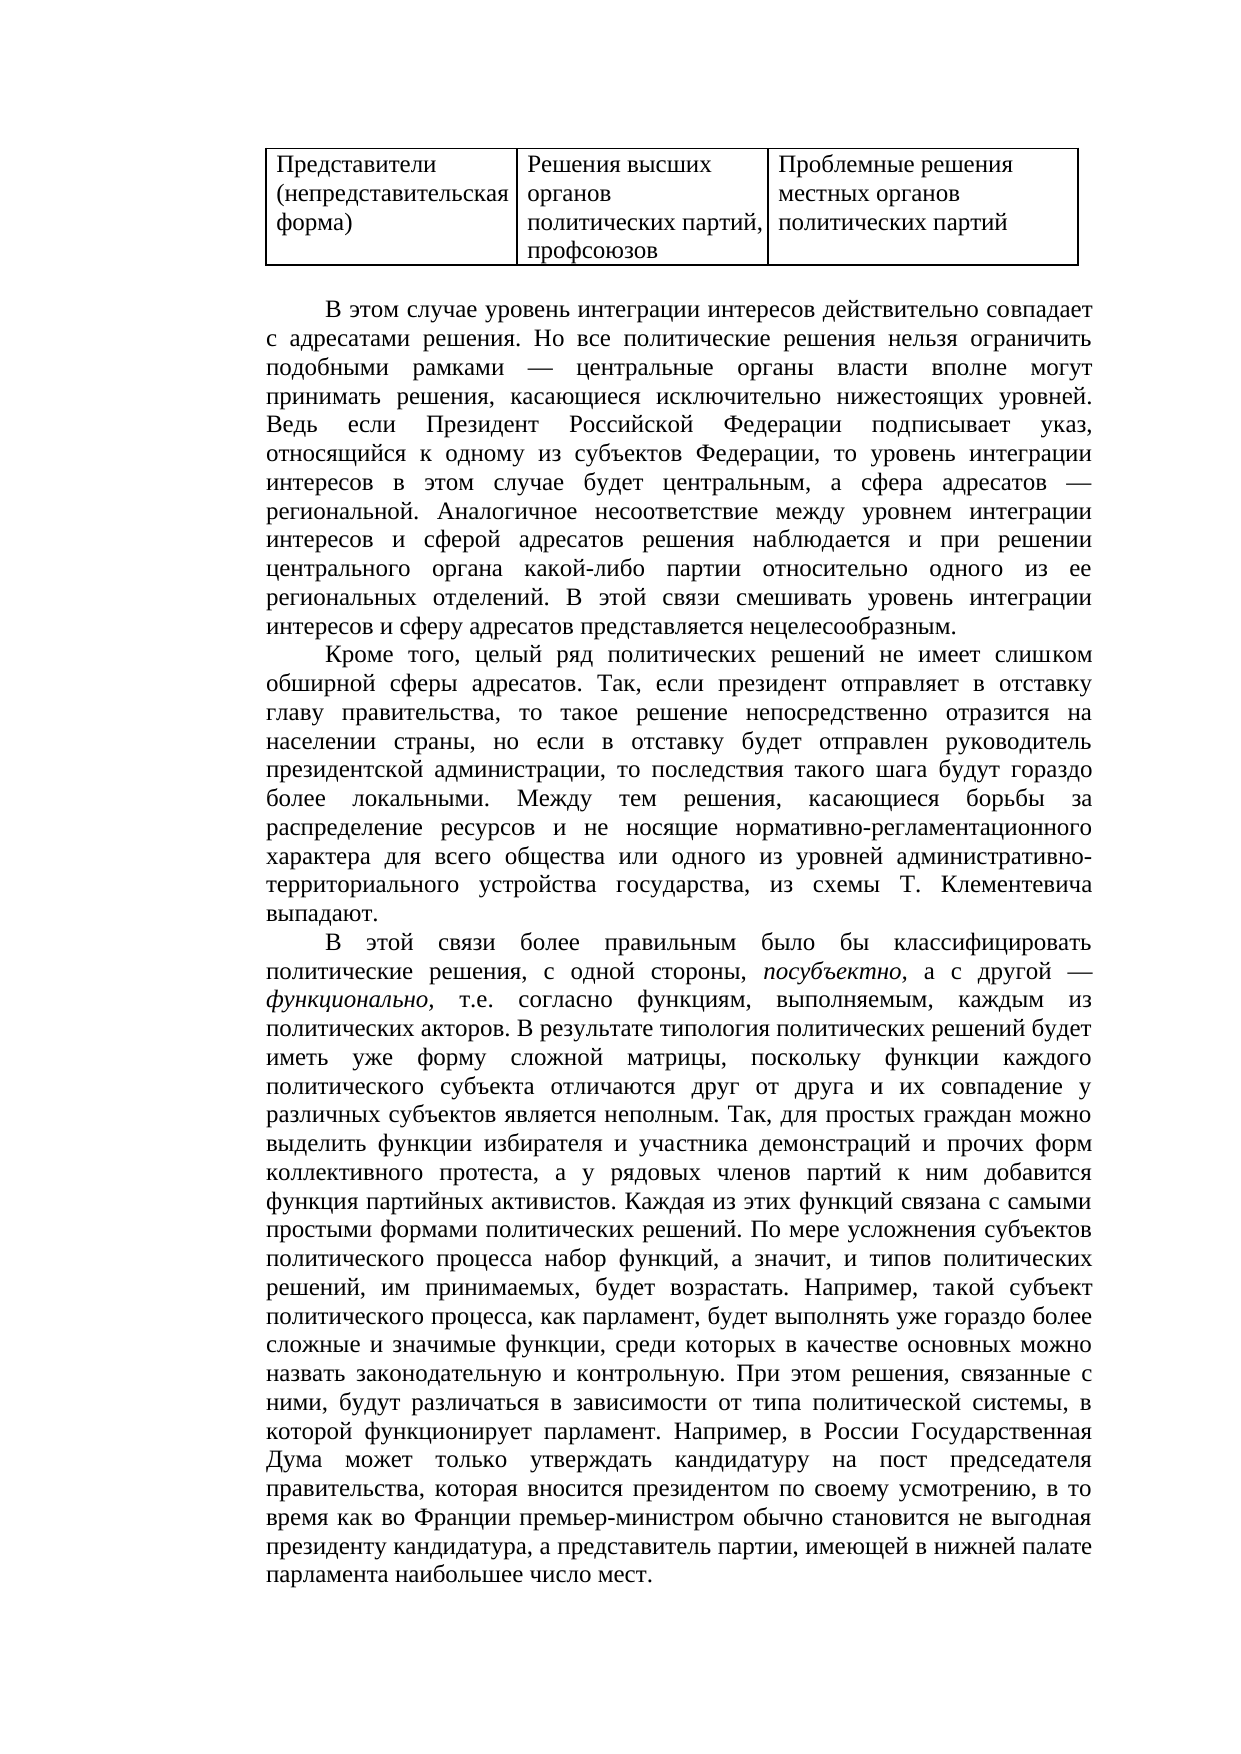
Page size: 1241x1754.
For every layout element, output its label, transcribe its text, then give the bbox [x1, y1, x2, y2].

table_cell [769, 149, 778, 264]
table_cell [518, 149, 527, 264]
text В этом случае уровень интеграции интересов действительно совпадает с адресатами решения. Но все политические решения нельзя ограничить подобными рамками — центральные органы власти вполне могут принимать решения, касающиеся исключительно нижестоящих уровней. Ведь если Президент Российской Федерации подписывает указ, относящийся к одному из субъектов Федерации, то уровень интеграции интересов в этом случае будет центральным, а сфера адресатов — региональной. Аналогичное несоответствие между уровнем интеграции интересов и сферой адресатов решения наблюдается и при решении центрального органа какой-либо партии относительно одного из ее региональных отделений. В этой связи смешивать уровень интеграции интересов и сферу адресатов представляется нецелесообразным. [266, 294, 1092, 639]
text Кроме того, целый ряд политических решений не имеет слишком обширной сферы адресатов. Так, если президент отправляет в отставку главу правительства, то такое решение непосредственно отразится на населении страны, но если в отставку будет отправлен руководитель президентской администрации, то последствия такого шага будут гораздо более локальными. Между тем решения, касающиеся борьбы за распределение ресурсов и не носящие нормативно-регламентационного характера для всего общества или одного из уровней административно-территориального устройства государства, из схемы Т. Клементевича выпадают. [266, 639, 1092, 927]
text В этой связи более правильным было бы классифицировать политические решения, с одной стороны, посубъектно, а с другой — функционально, т.е. согласно функциям, выполняемым, каждым из политических акторов. В результате типология политических решений будет иметь уже форму сложной матрицы, поскольку функции каждого политического субъекта отличаются друг от друга и их совпадение у различных субъектов является неполным. Так, для простых граждан можно выделить функции избирателя и участника демонстраций и прочих форм коллективного протеста, а у рядовых членов партий к ним добавится функция партийных активистов. Каждая из этих функций связана с самыми простыми формами политических решений. По мере усложнения субъектов политического процесса набор функций, а значит, и типов политических решений, им принимаемых, будет возрастать. Например, такой субъект политического процесса, как парламент, будет выполнять уже гораздо более сложные и значимые функции, среди которых в качестве основных можно назвать законодательную и контрольную. При этом решения, связанные с ними, будут различаться в зависимости от типа политической системы, в которой функционирует парламент. Например, в России Государственная Дума может только утверждать кандидатуру на пост председателя правительства, которая вносится президентом по своему усмотрению, в то время как во Франции премьер-министром обычно становится не выгодная президенту кандидатура, а представитель партии, имеющей в нижней палате парламента наибольшее число мест. [266, 927, 1092, 1588]
